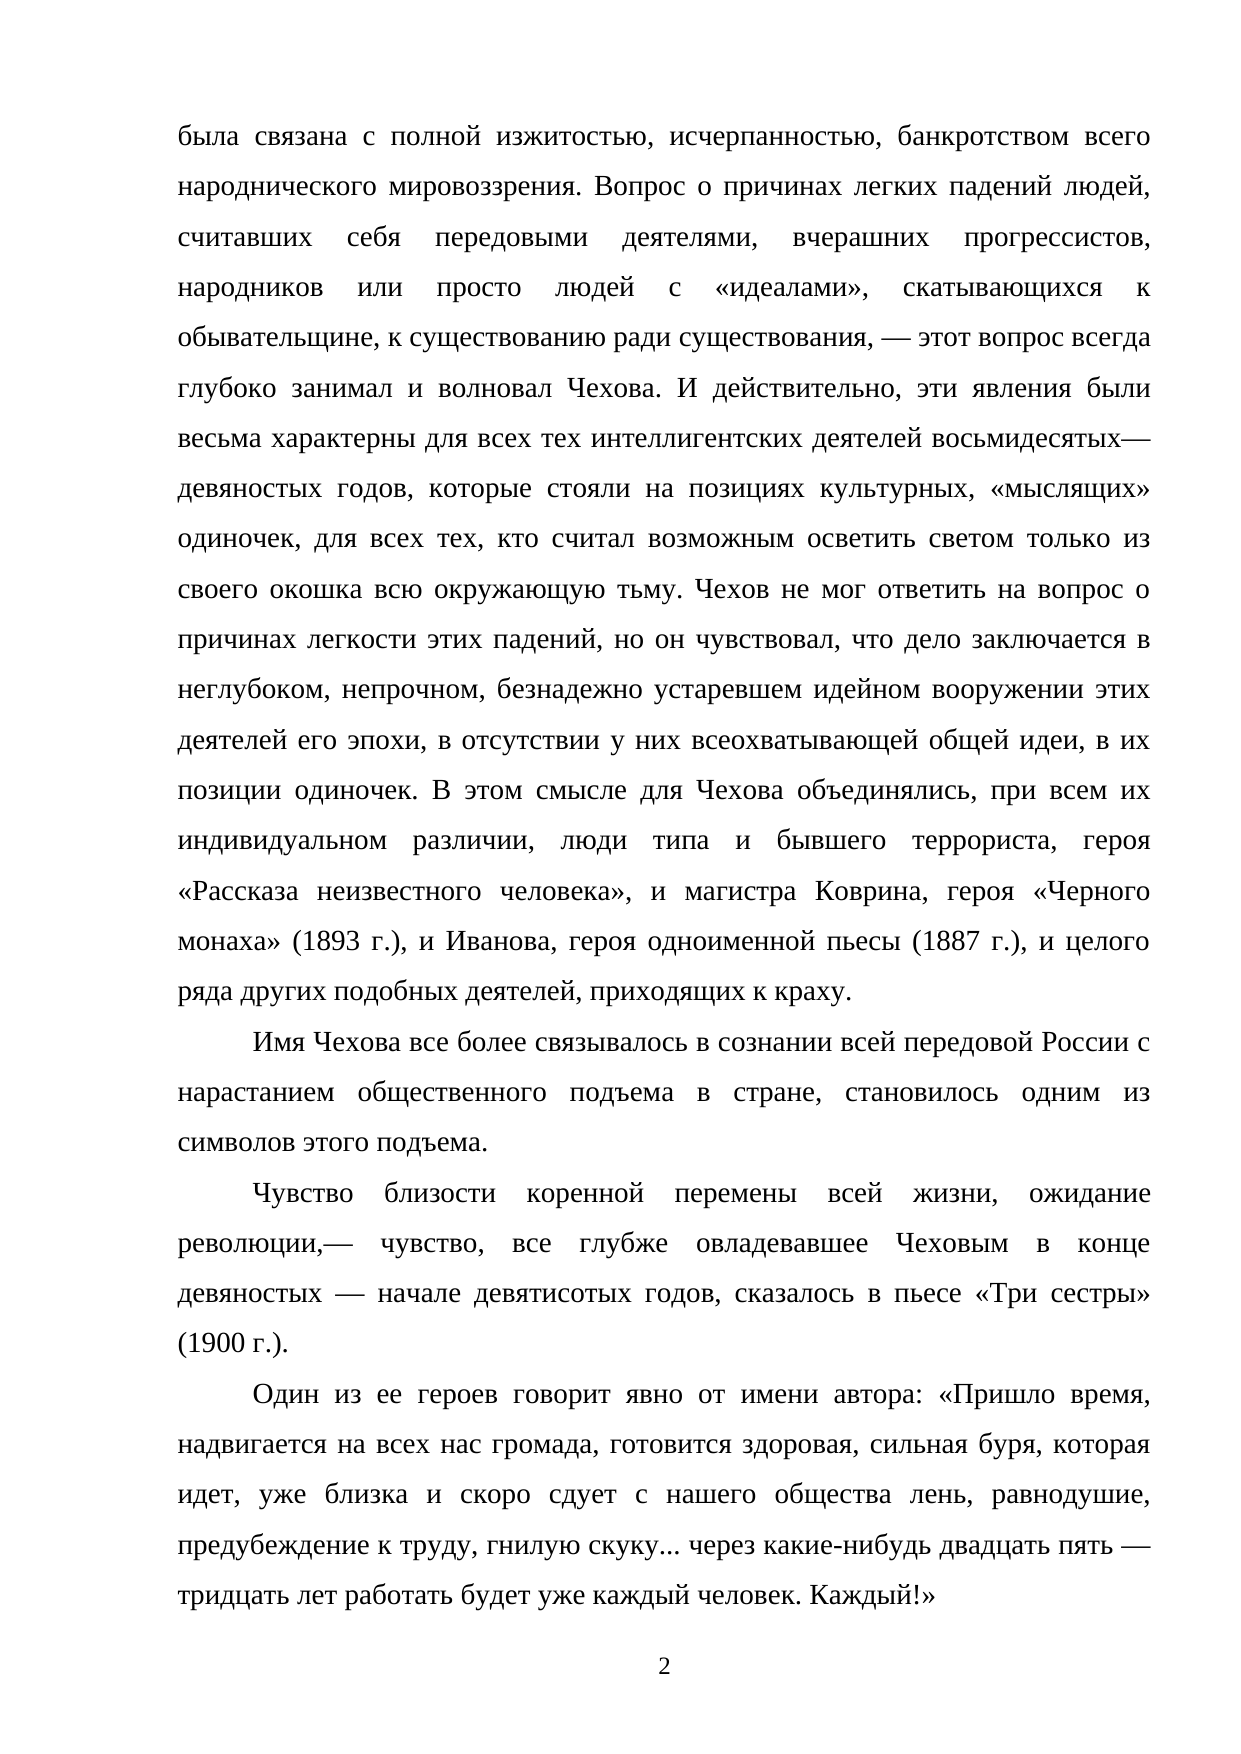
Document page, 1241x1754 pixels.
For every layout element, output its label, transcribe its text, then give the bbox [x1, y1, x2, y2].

text Чувство близости коренной перемены всей жизни, ожидание революции,— чувство, все глубже овладевавшее Чеховым в конце девяностых — начале девятисотых годов, сказалось в пьесе «Три сестры» (.). [177, 1175, 1152, 1359]
text Один из ее героев говорит явно от имени автора: «Пришло время, надвигается на всех нас громада, готовится здоровая, сильная буря, которая идет, уже близка и скоро сдует с нашего общества лень, равнодушие, предубеждение к труду, гнилую скуку... через какие-нибудь двадцать пять — тридцать лет работать будет уже каждый человек. Каждый!» [177, 1376, 1152, 1611]
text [177, 118, 1152, 1007]
text Имя Чехова все более связывалось в сознании всей передовой России с нарастанием общественного подъема в стране, становилось одним из символов этого подъема. [177, 1024, 1152, 1158]
